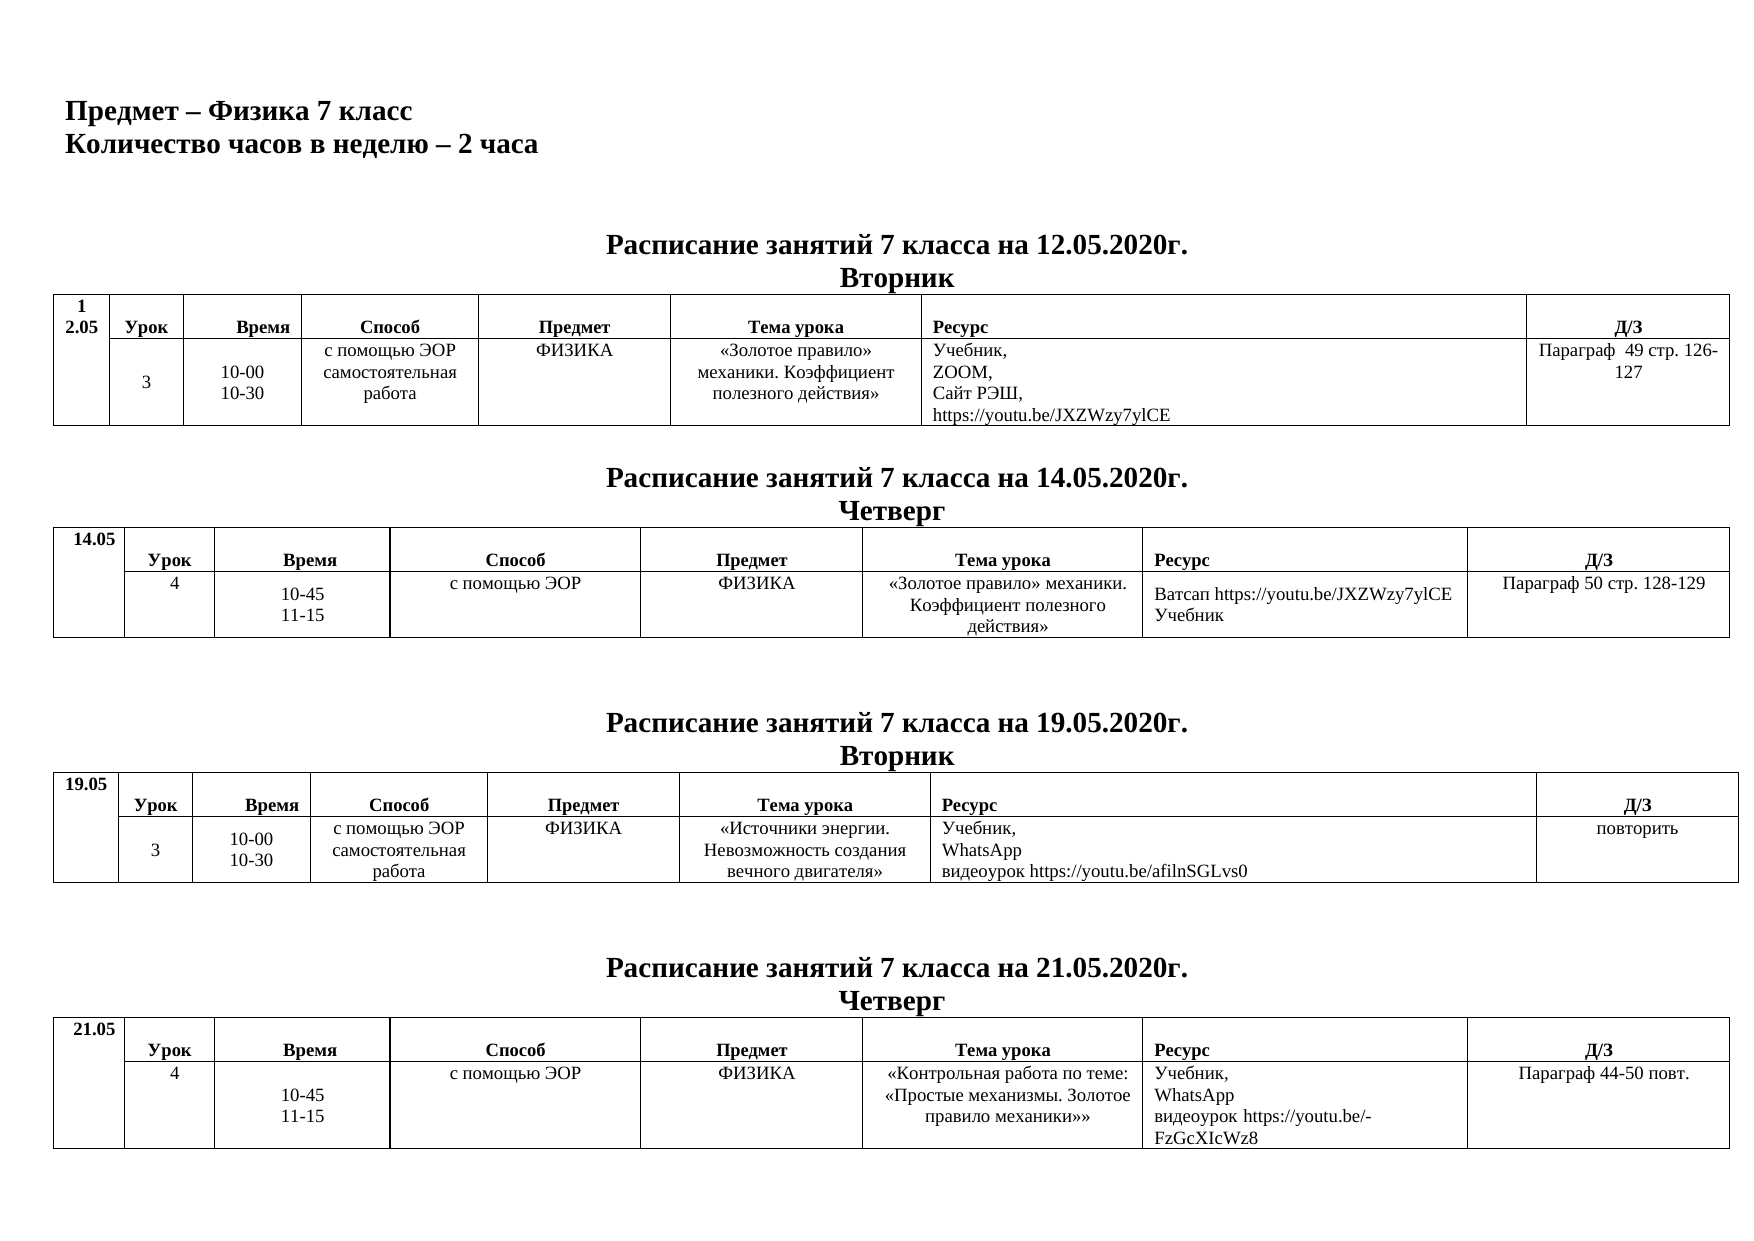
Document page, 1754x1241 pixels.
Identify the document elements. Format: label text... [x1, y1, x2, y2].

table_cell 10-00 10-30 [184, 339, 301, 425]
text Предмет – Физика 7 класс [65, 93, 1729, 126]
table_header Предмет [488, 773, 679, 816]
table_header Урок [125, 1018, 214, 1061]
table_header Предмет [641, 1018, 862, 1061]
table_header Тема урока [863, 1018, 1142, 1061]
text Количество часов в неделю – 2 часа [65, 126, 1729, 160]
table_cell 10-00 10-30 [193, 817, 310, 882]
table_cell Параграф 50 стр. 128-129 [1468, 572, 1729, 637]
table_cell с помощью ЭОР [391, 1062, 640, 1148]
text Четверг [65, 493, 1718, 527]
table_header Время [215, 1018, 389, 1061]
text Расписание занятий 7 класса на 19.05.2020г. [65, 705, 1729, 738]
table_cell Учебник, ZOOM, Сайт РЭШ, https://youtu.be/JXZWzy7ylCE [922, 339, 1526, 425]
table_cell повторить [1537, 817, 1738, 882]
table_header Урок [125, 528, 214, 571]
table_header Тема урока [671, 295, 921, 338]
table_header Предмет [479, 295, 670, 338]
table_header Время [193, 773, 310, 816]
table_header Время [215, 528, 389, 571]
table_header Д/З [1537, 773, 1738, 816]
table_header Способ [311, 773, 487, 816]
table_cell с помощью ЭОР самостоятельная работа [311, 817, 487, 882]
table_cell ФИЗИКА [479, 339, 670, 425]
table_header Тема урока [863, 528, 1142, 571]
table_header 21.05 [54, 1018, 124, 1148]
table_header Д/З [1468, 528, 1729, 571]
table_header Ресурс [1143, 528, 1467, 571]
table_cell Учебник, WhatsApp видеоурок https://youtu.be/-FzGcXIcWz8 [1143, 1062, 1467, 1148]
table_cell ФИЗИКА [641, 1062, 862, 1148]
table_header Д/З [1468, 1018, 1729, 1061]
text Расписание занятий 7 класса на 14.05.2020г. [65, 460, 1729, 493]
table_header 19.05 [54, 773, 118, 882]
table_header Предмет [641, 528, 862, 571]
table_cell с помощью ЭОР [391, 572, 640, 637]
text Вторник [65, 260, 1729, 294]
table_header 14.05 [54, 528, 124, 637]
table_header Урок [110, 295, 183, 338]
table_header Ресурс [931, 773, 1536, 816]
text Четверг [65, 983, 1718, 1017]
table_cell 10-45 11-15 [215, 572, 389, 637]
table_header Ресурс [1143, 1018, 1467, 1061]
table_header Д/З [1527, 295, 1729, 338]
table_header Способ [302, 295, 478, 338]
table_cell 10-45 11-15 [215, 1062, 389, 1148]
table_cell 3 [119, 817, 192, 882]
table_header Ресурс [922, 295, 1526, 338]
text Расписание занятий 7 класса на 21.05.2020г. [65, 950, 1729, 983]
table_cell 4 [125, 1062, 214, 1148]
table_cell «Контрольная работа по теме: «Простые механизмы. Золотое правило механики»» [863, 1062, 1142, 1148]
table_header Способ [391, 528, 640, 571]
table_cell 4 [125, 572, 214, 637]
table_cell Параграф 44-50 повт. [1468, 1062, 1729, 1148]
table_header Тема урока [680, 773, 930, 816]
text Расписание занятий 7 класса на 12.05.2020г. [65, 227, 1729, 260]
table_cell с помощью ЭОР самостоятельная работа [302, 339, 478, 425]
table_cell Учебник, WhatsApp видеоурок https://youtu.be/afilnSGLvs0 [931, 817, 1536, 882]
table_cell «Золотое правило» механики. Коэффициент полезного действия» [671, 339, 921, 425]
table_cell Параграф 49 стр. 126-127 [1527, 339, 1729, 425]
text Вторник [65, 738, 1729, 772]
table_cell Ватсап https://youtu.be/JXZWzy7ylCE Учебник [1143, 572, 1467, 637]
table_cell «Источники энергии. Невозможность создания вечного двигателя» [680, 817, 930, 882]
table_header Урок [119, 773, 192, 816]
table_header Способ [391, 1018, 640, 1061]
table_cell ФИЗИКА [641, 572, 862, 637]
table_header Время [184, 295, 301, 338]
table_cell ФИЗИКА [488, 817, 679, 882]
table_cell «Золотое правило» механики. Коэффициент полезного действия» [863, 572, 1142, 637]
table_header 12.05 [54, 295, 109, 425]
table_cell 3 [110, 339, 183, 425]
